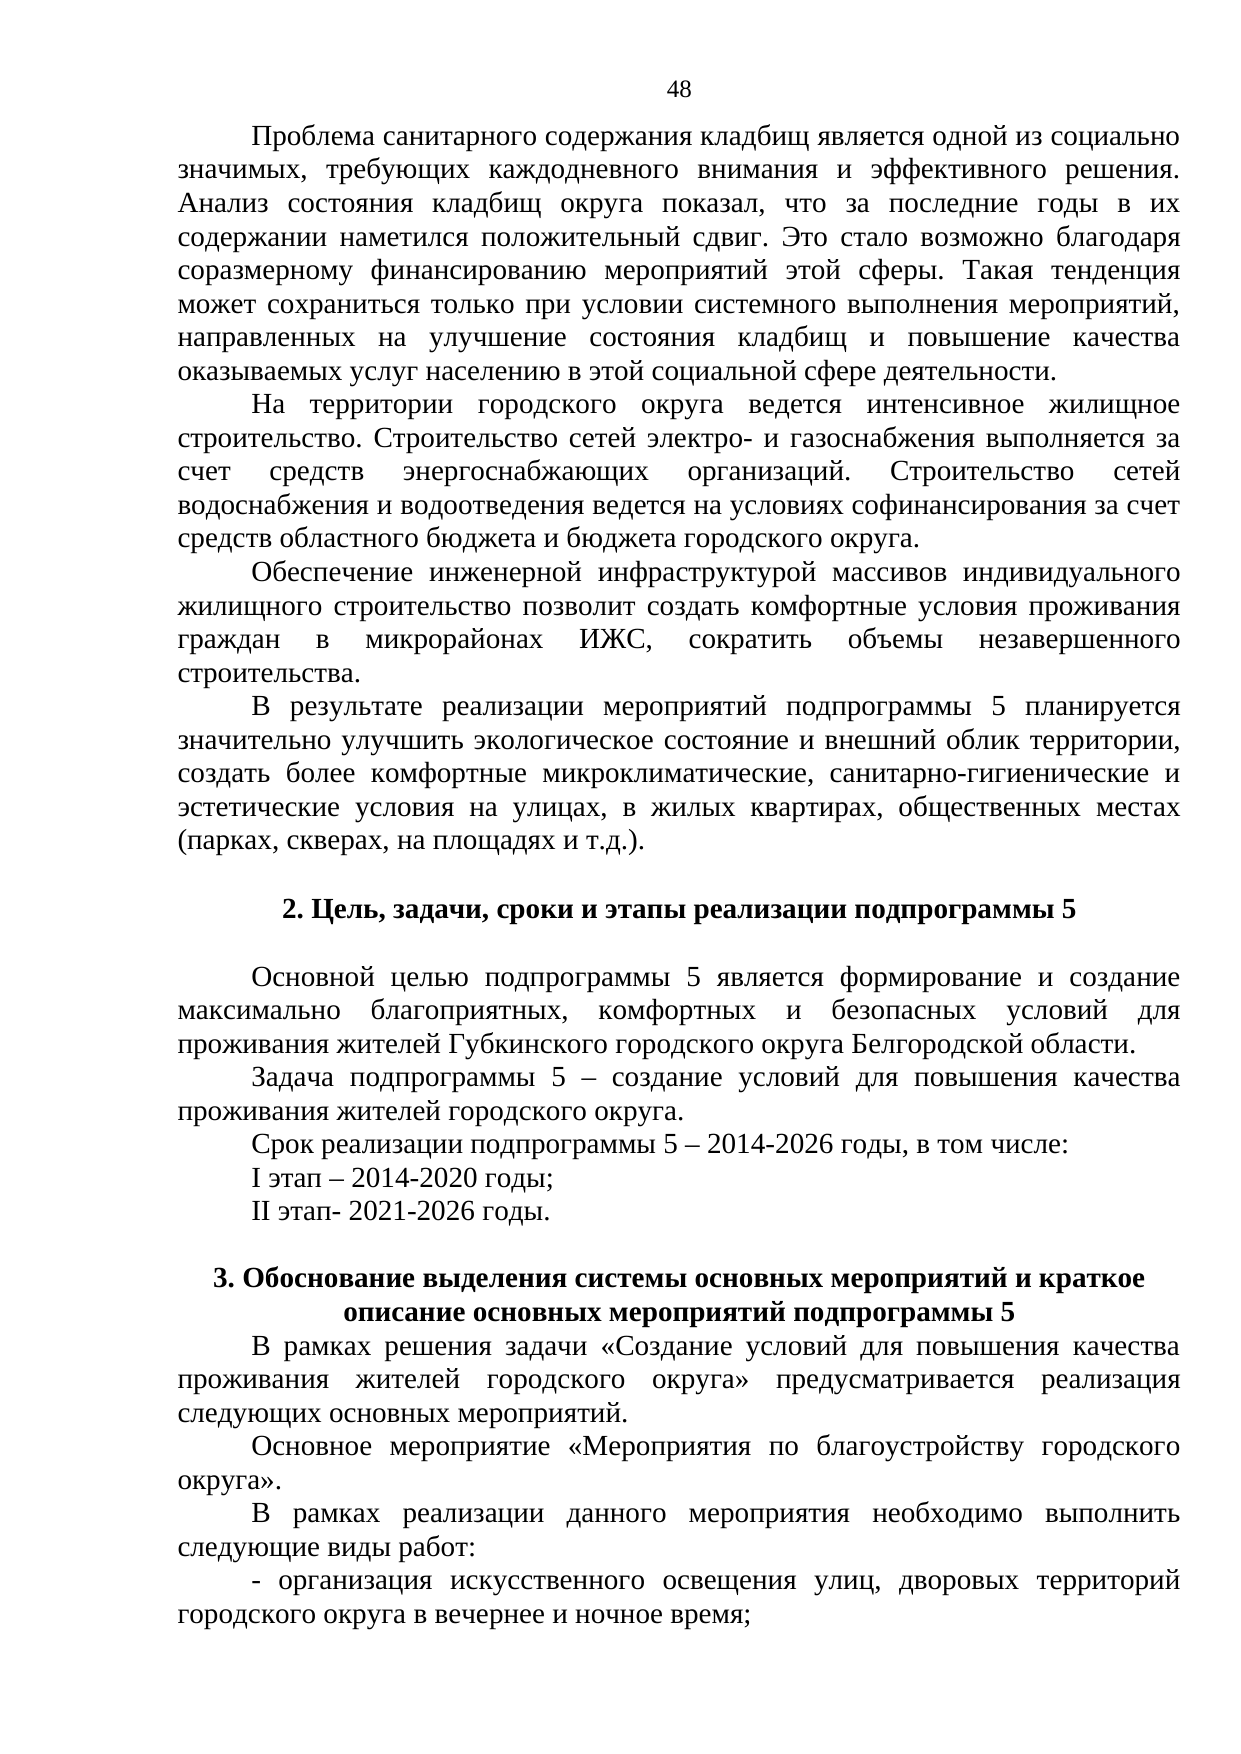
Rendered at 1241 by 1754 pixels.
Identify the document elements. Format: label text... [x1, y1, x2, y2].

text II этап- 2021-2026 годы. [177, 1193, 1181, 1227]
text На территории городского округа ведется интенсивное жилищное строительство. Строительство сетей электро- и газоснабжения выполняется за счет средств энергоснабжающих организаций. Строительство сетей водоснабжения и водоотведения ведется на условиях софинансирования за счет средств областного бюджета и бюджета городского округа. [177, 386, 1181, 554]
text Задача подпрограммы 5 – создание условий для повышения качества проживания жителей городского округа. [177, 1059, 1181, 1126]
text В результате реализации мероприятий подпрограммы 5 планируется значительно улучшить экологическое состояние и внешний облик территории, создать более комфортные микроклиматические, санитарно-гигиенические и эстетические условия на улицах, в жилых квартирах, общественных местах (парках, скверах, на площадях и т.д.). [177, 688, 1181, 856]
text Обеспечение инженерной инфраструктурой массивов индивидуального жилищного строительство позволит создать комфортные условия проживания граждан в микрорайонах ИЖС, сократить объемы незавершенного строительства. [177, 554, 1181, 688]
text Срок реализации подпрограммы 5 – 2014-2026 годы, в том числе: [177, 1126, 1181, 1160]
text 2. Цель, задачи, сроки и этапы реализации подпрограммы 5 [177, 892, 1181, 925]
text 3. Обоснование выделения системы основных мероприятий и краткое описание основных мероприятий подпрограммы 5 [177, 1261, 1181, 1328]
text Основной целью подпрограммы 5 является формирование и создание максимально благоприятных, комфортных и безопасных условий для проживания жителей Губкинского городского округа Белгородской области. [177, 959, 1181, 1059]
text - организация искусственного освещения улиц, дворовых территорий городского округа в вечернее и ночное время; [177, 1562, 1181, 1629]
text В рамках решения задачи «Создание условий для повышения качества проживания жителей городского округа» предусматривается реализация следующих основных мероприятий. [177, 1328, 1181, 1428]
text Проблема санитарного содержания кладбищ является одной из социально значимых, требующих каждодневного внимания и эффективного решения. Анализ состояния кладбищ округа показал, что за последние годы в их содержании наметился положительный сдвиг. Это стало возможно благодаря соразмерному финансированию мероприятий этой сферы. Такая тенденция может сохраниться только при условии системного выполнения мероприятий, направленных на улучшение состояния кладбищ и повышение качества оказываемых услуг населению в этой социальной сфере деятельности. [177, 118, 1181, 386]
text В рамках реализации данного мероприятия необходимо выполнить следующие виды работ: [177, 1495, 1181, 1562]
text I этап – 2014-2020 годы; [177, 1160, 1181, 1193]
text Основное мероприятие «Мероприятия по благоустройству городского округа». [177, 1428, 1181, 1495]
